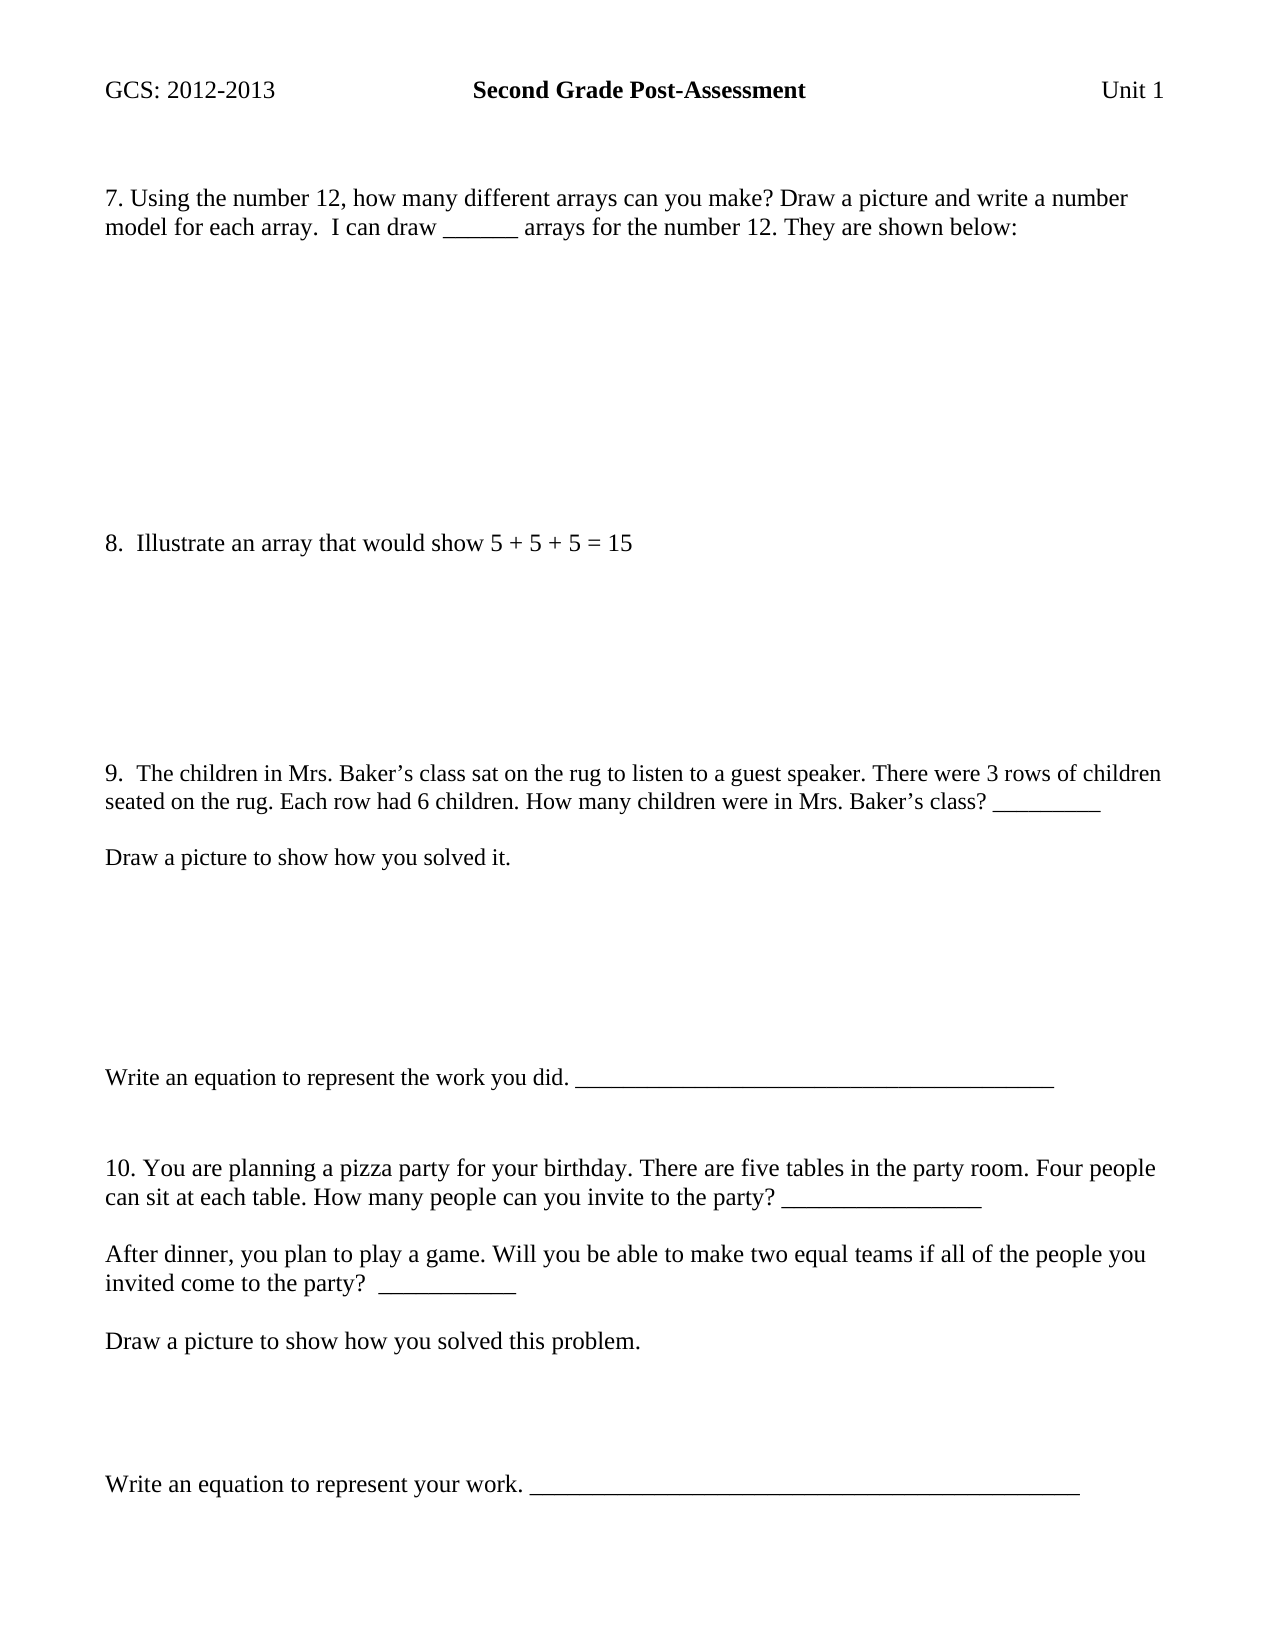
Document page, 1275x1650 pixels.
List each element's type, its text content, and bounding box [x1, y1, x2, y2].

text Draw a picture to show how you solved it. [105, 842, 1170, 870]
text 8. Illustrate an array that would show 5 + 5 + 5 = 15 [105, 528, 1170, 557]
text 9. The children in Mrs. Baker’s class sat on the rug to listen to a guest speaker. There were 3 rows of children seated on the rug. Each row had 6 children. How many children were in Mrs. Baker’s class? _________ [105, 758, 1170, 815]
text Draw a picture to show how you solved this problem. [105, 1326, 1170, 1354]
text Write an equation to represent the work you did. ________________________________________ [105, 1063, 1170, 1091]
text Write an equation to represent your work. ____________________________________________ [105, 1469, 1170, 1498]
text After dinner, you plan to play a game. Will you be able to make two equal teams if all of the people you invited come to the party? ___________ [105, 1239, 1170, 1297]
text 10. You are planning a pizza party for your birthday. There are five tables in the party room. Four people can sit at each table. How many people can you invite to the party? ________________ [105, 1153, 1170, 1211]
text 7. Using the number 12, how many different arrays can you make? Draw a picture and write a number model for each array. I can draw ______ arrays for the number 12. They are shown below: [105, 183, 1170, 241]
